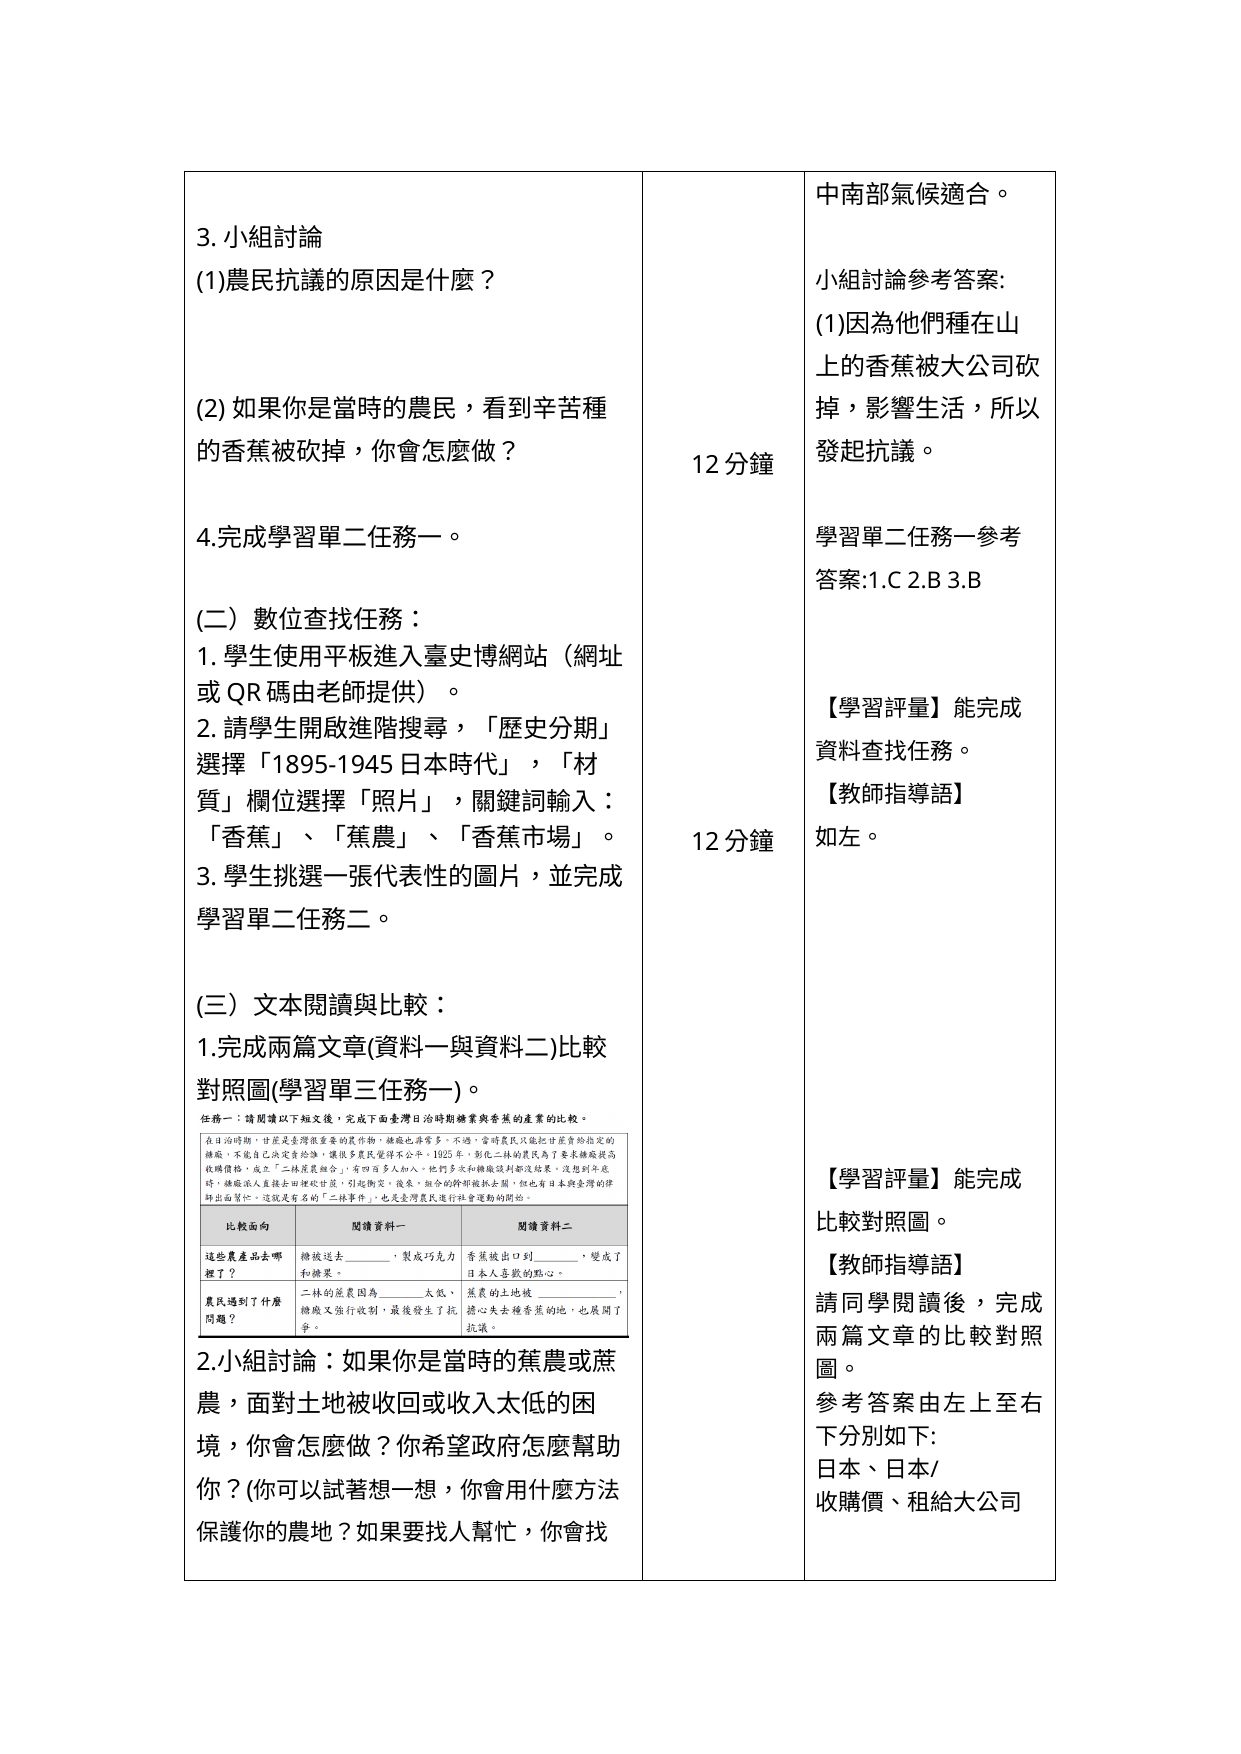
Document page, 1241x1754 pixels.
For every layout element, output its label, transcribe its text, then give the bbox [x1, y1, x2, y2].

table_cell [805, 172, 1055, 1580]
picture [196, 1110, 631, 1338]
table_cell 12分鐘 12分鐘 12分鐘 [643, 172, 804, 1580]
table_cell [185, 172, 642, 1580]
